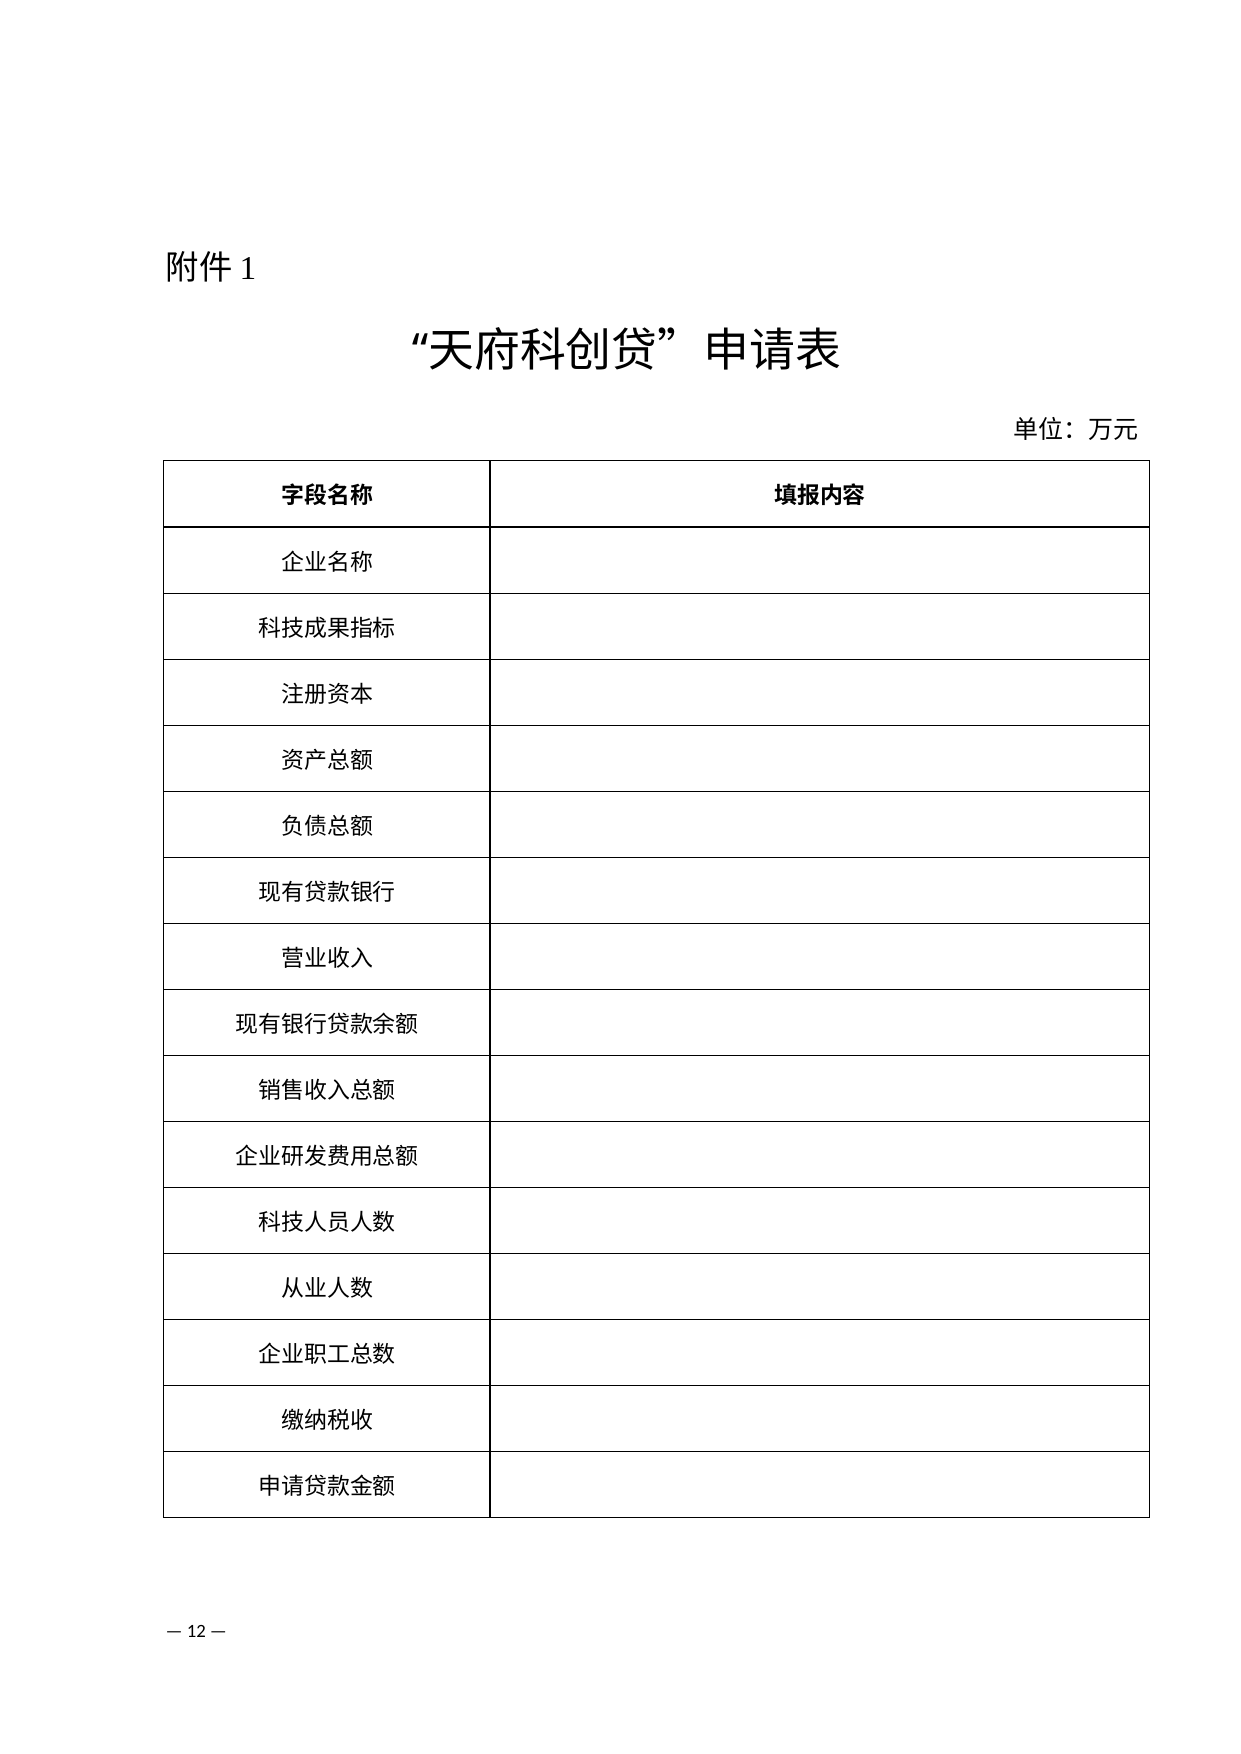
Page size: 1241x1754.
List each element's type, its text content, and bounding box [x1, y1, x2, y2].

table_cell [491, 1452, 1149, 1517]
table_cell 营业收入 [164, 924, 489, 989]
table_cell 填报内容 [491, 461, 1149, 526]
table_header 单位：万元 [164, 395, 1149, 460]
table_cell [491, 792, 1149, 857]
table_cell 销售收入总额 [164, 1056, 489, 1121]
table_cell [491, 1320, 1149, 1385]
table_cell 企业职工总数 [164, 1320, 489, 1385]
table_cell 企业研发费用总额 [164, 1122, 489, 1187]
table_cell 注册资本 [164, 660, 489, 724]
table_cell [491, 1056, 1149, 1121]
table_cell [491, 924, 1149, 989]
table_cell [491, 660, 1149, 724]
table_cell [491, 594, 1149, 658]
table_cell 科技人员人数 [164, 1188, 489, 1253]
table_cell [491, 1254, 1149, 1319]
table_cell [491, 528, 1149, 592]
table_cell 现有银行贷款余额 [164, 990, 489, 1055]
table_cell 现有贷款银行 [164, 858, 489, 923]
table_cell 科技成果指标 [164, 594, 489, 658]
table_cell [491, 1386, 1149, 1451]
text 附件1 [165, 233, 1087, 298]
table_cell 申请贷款金额 [164, 1452, 489, 1517]
table_cell [491, 990, 1149, 1055]
table_cell 字段名称 [164, 461, 489, 526]
table_cell 企业名称 [164, 528, 489, 592]
table_cell 从业人数 [164, 1254, 489, 1319]
table_cell [491, 1188, 1149, 1253]
table_cell 负债总额 [164, 792, 489, 857]
table_cell [491, 858, 1149, 923]
table_cell 资产总额 [164, 726, 489, 791]
table_cell [491, 726, 1149, 791]
text “天府科创贷”申请表 [165, 298, 1087, 395]
table_cell 缴纳税收 [164, 1386, 489, 1451]
table_cell [491, 1122, 1149, 1187]
